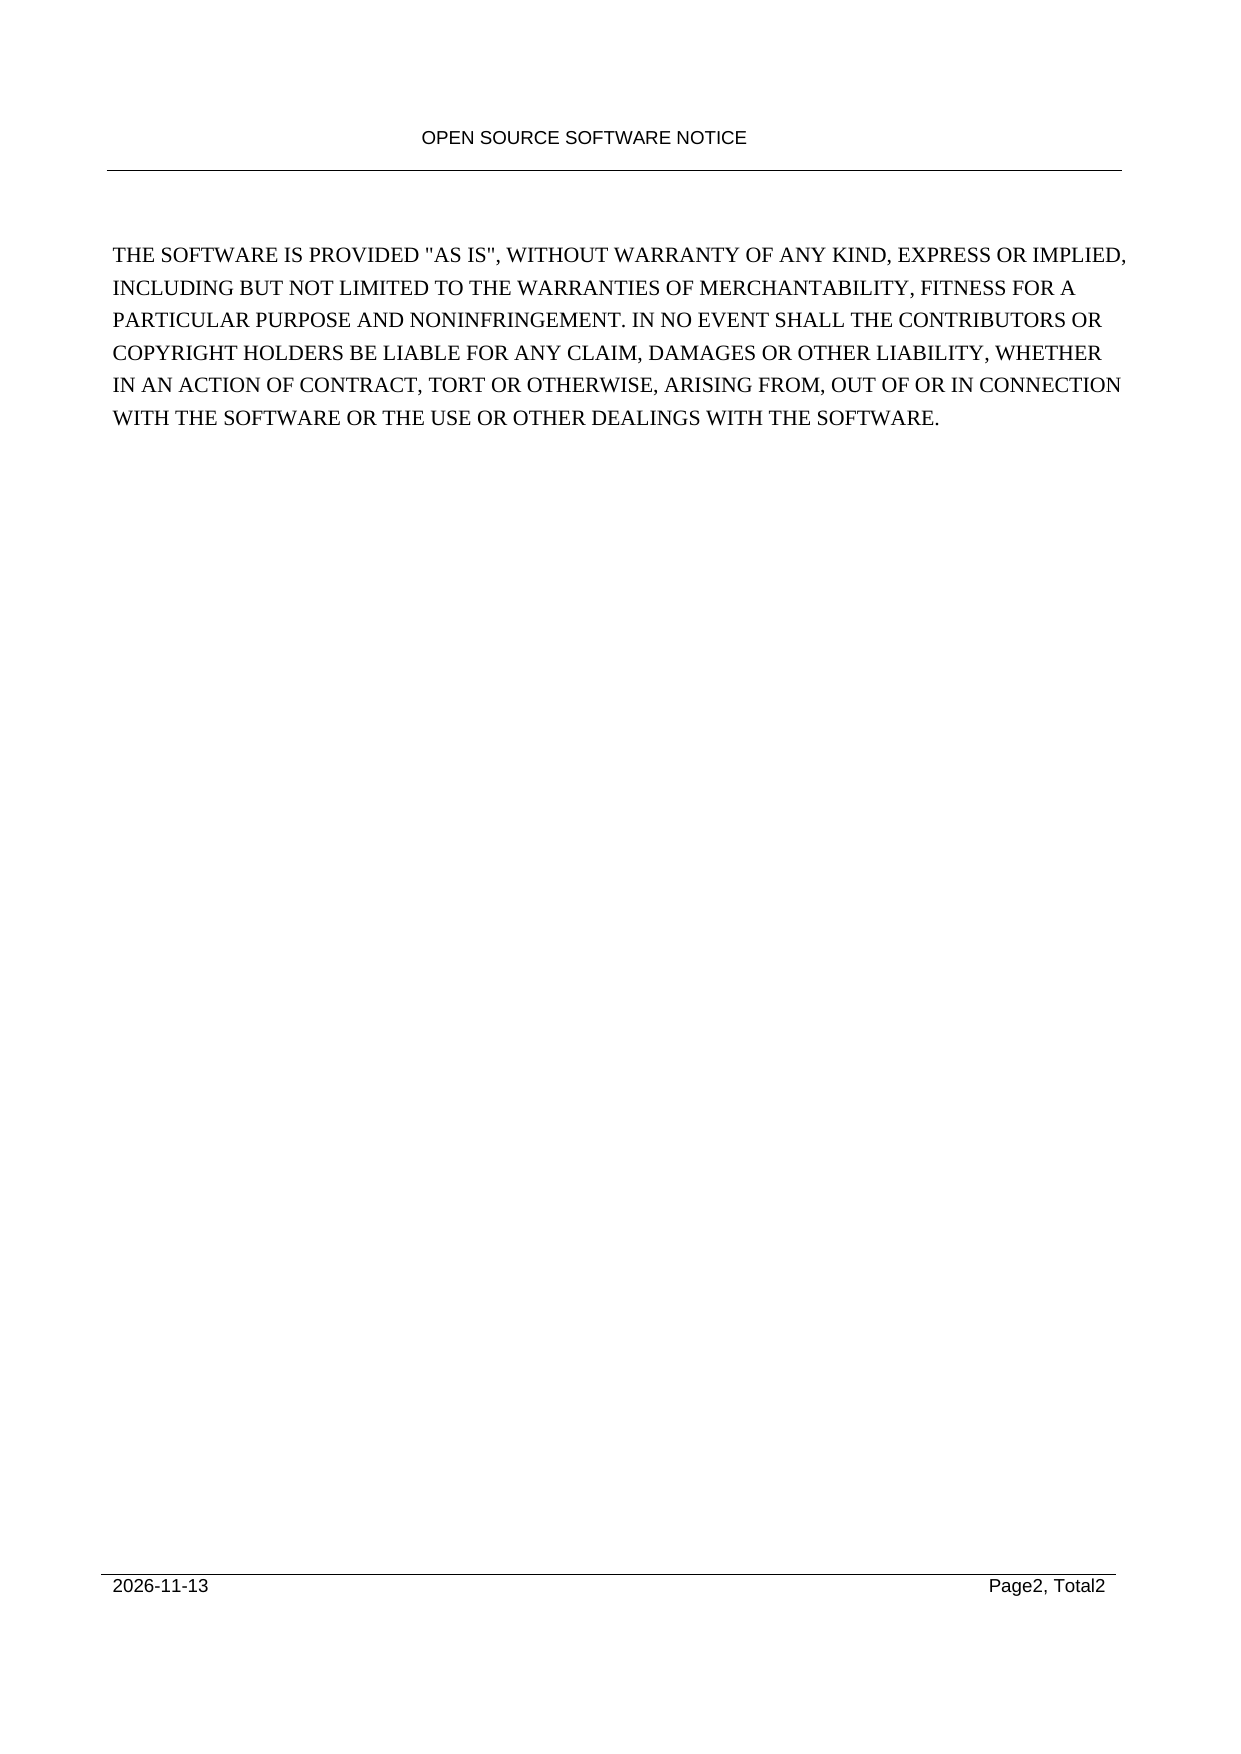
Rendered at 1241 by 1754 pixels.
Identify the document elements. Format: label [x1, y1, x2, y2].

text [112, 206, 1128, 466]
